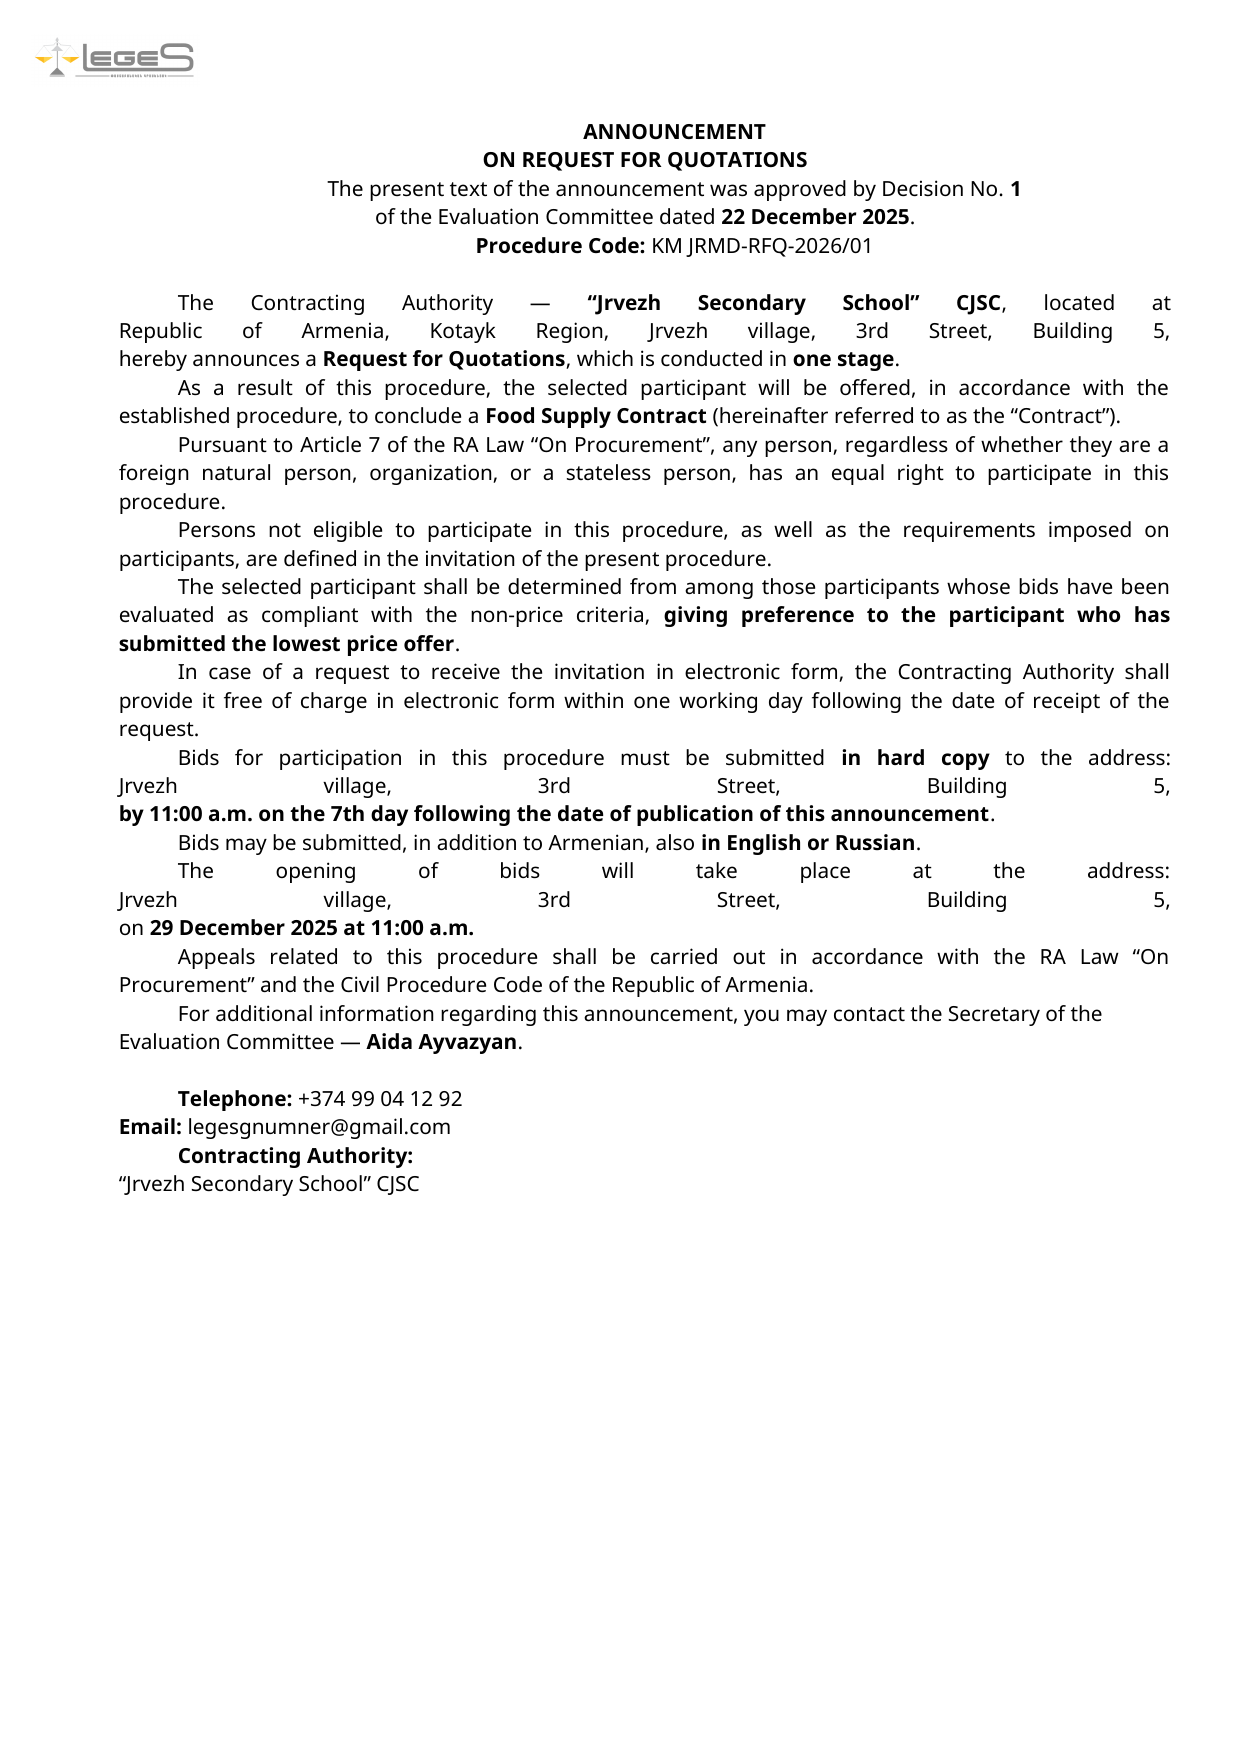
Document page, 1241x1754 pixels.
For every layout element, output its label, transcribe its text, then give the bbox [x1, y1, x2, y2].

text As a result of this procedure, the selected participant will be offered, in accordance with the established procedure, to conclude a Food Supply Contract (hereinafter referred to as the “Contract”). [118, 373, 1171, 430]
text Telephone: +374 99 04 12 92 Email: legesgnumner@gmail.com [118, 1084, 1171, 1141]
text Bids for participation in this procedure must be submitted in hard copy to the address: Jrvezh village, 3rd Street, Building 5, by 11:00 a.m. on the 7th day following the date of publication of this announcement. [118, 743, 1171, 828]
text Appeals related to this procedure shall be carried out in accordance with the RA Law “On Procurement” and the Civil Procedure Code of the Republic of Armenia. [118, 942, 1171, 999]
picture [31, 34, 200, 87]
text Persons not eligible to participate in this procedure, as well as the requirements imposed on participants, are defined in the invitation of the present procedure. [118, 515, 1171, 572]
text Procedure Code: KM JRMD-RFQ-2026/01 [118, 231, 1171, 259]
text The opening of bids will take place at the address: Jrvezh village, 3rd Street, Building 5, on 29 December 2025 at 11:00 a.m. [118, 856, 1171, 942]
text The present text of the announcement was approved by Decision No. 1 of the Evaluation Committee dated 22 December 2025. [118, 174, 1171, 231]
text In case of a request to receive the invitation in electronic form, the Contracting Authority shall provide it free of charge in electronic form within one working day following the date of receipt of the request. [118, 657, 1171, 743]
text The Contracting Authority — “Jrvezh Secondary School” CJSC, located at Republic of Armenia, Kotayk Region, Jrvezh village, 3rd Street, Building 5, hereby announces a Request for Quotations, which is conducted in one stage. [118, 288, 1171, 373]
text Bids may be submitted, in addition to Armenian, also in English or Russian. [118, 828, 1171, 856]
text The selected participant shall be determined from among those participants whose bids have been evaluated as compliant with the non-price criteria, giving preference to the participant who has submitted the lowest price offer. [118, 572, 1171, 657]
text ANNOUNCEMENT ON REQUEST FOR QUOTATIONS [118, 117, 1171, 174]
text For additional information regarding this announcement, you may contact the Secretary of the Evaluation Committee — Aida Ayvazyan. [118, 999, 1171, 1056]
text Pursuant to Article 7 of the RA Law “On Procurement”, any person, regardless of whether they are a foreign natural person, organization, or a stateless person, has an equal right to participate in this procedure. [118, 430, 1171, 515]
text Contracting Authority: “Jrvezh Secondary School” CJSC [118, 1141, 1171, 1198]
